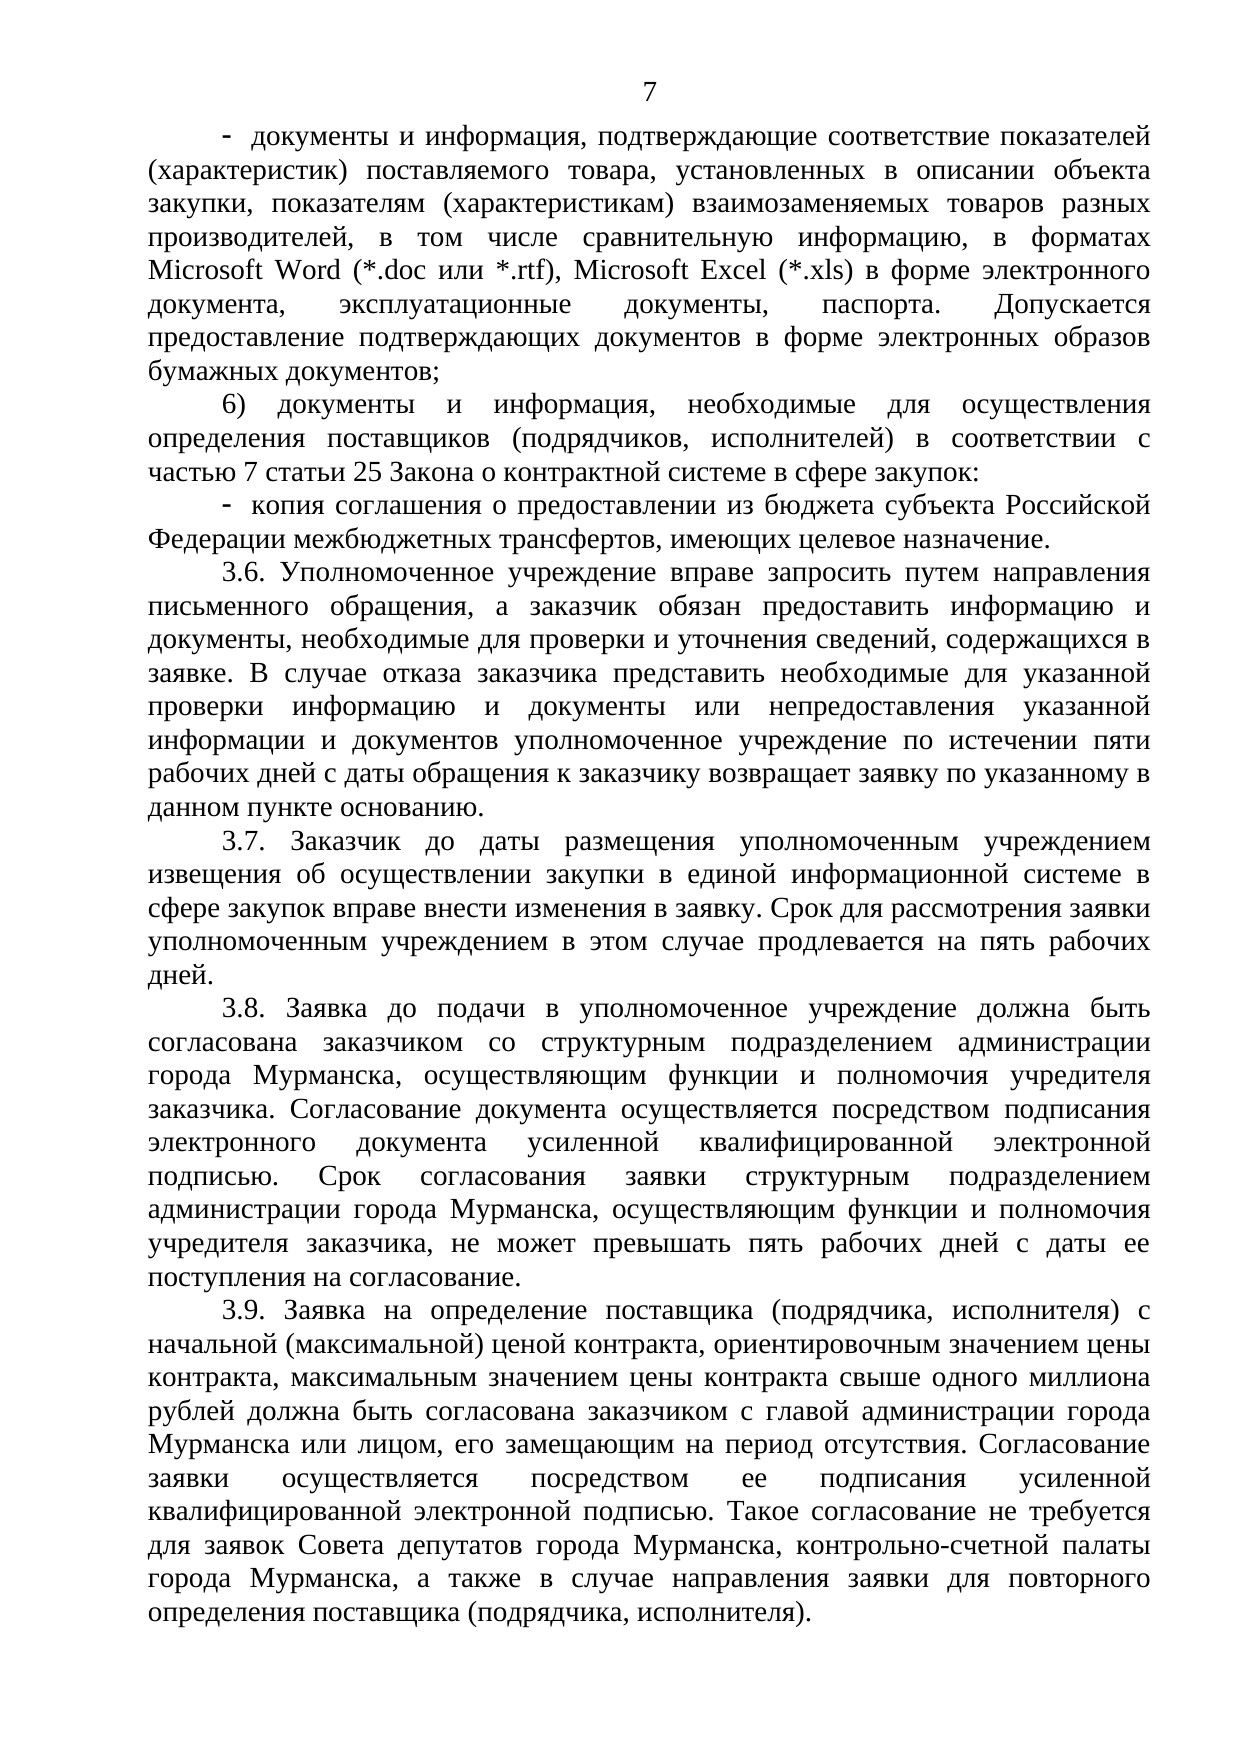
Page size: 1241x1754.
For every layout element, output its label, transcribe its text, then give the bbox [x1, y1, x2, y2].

list документы и информация, подтверждающие соответствие показателей (характеристик) поставляемого товара, установленных в описании объекта закупки, показателям (характеристикам) взаимозаменяемых товаров разных производителей, в том числе сравнительную информацию, в форматах Microsoft Word (*.doc или *.rtf), Microsoft Excel (*.xls) в форме электронного документа, эксплуатационные документы, паспорта. Допускается предоставление подтверждающих документов в форме электронных образов бумажных документов; [148, 118, 1152, 387]
text 6) документы и информация, необходимые для осуществления определения поставщиков (подрядчиков, исполнителей) в соответствии с частью 7 статьи 25 Закона о контрактной системе в сфере закупок: [148, 387, 1152, 487]
text 3.6. Уполномоченное учреждение вправе запросить путем направления письменного обращения, а заказчик обязан предоставить информацию и документы, необходимые для проверки и уточнения сведений, содержащихся в заявке. В случае отказа заказчика представить необходимые для указанной проверки информацию и документы или непредоставления указанной информации и документов уполномоченное учреждение по истечении пяти рабочих дней с даты обращения к заказчику возвращает заявку по указанному в данном пункте основанию. [148, 554, 1152, 823]
text 3.9. Заявка на определение поставщика (подрядчика, исполнителя) с начальной (максимальной) ценой контракта, ориентировочным значением цены контракта, максимальным значением цены контракта свыше одного миллиона рублей должна быть согласована заказчиком с главой администрации города Мурманска или лицом, его замещающим на период отсутствия. Согласование заявки осуществляется посредством ее подписания усиленной квалифицированной электронной подписью. Такое согласование не требуется для заявок Совета депутатов города Мурманска, контрольно-счетной палаты города Мурманска, а также в случае направления заявки для повторного определения поставщика (подрядчика, исполнителя). [148, 1292, 1152, 1628]
list копия соглашения о предоставлении из бюджета субъекта Российской Федерации межбюджетных трансфертов, имеющих целевое назначение. [148, 487, 1152, 554]
text 3.8. Заявка до подачи в уполномоченное учреждение должна быть согласована заказчиком со структурным подразделением администрации города Мурманска, осуществляющим функции и полномочия учредителя заказчика. Согласование документа осуществляется посредством подписания электронного документа усиленной квалифицированной электронной подписью. Срок согласования заявки структурным подразделением администрации города Мурманска, осуществляющим функции и полномочия учредителя заказчика, не может превышать пять рабочих дней с даты ее поступления на согласование. [148, 990, 1152, 1292]
text 3.7. Заказчик до даты размещения уполномоченным учреждением извещения об осуществлении закупки в единой информационной системе в сфере закупок вправе внести изменения в заявку. Срок для рассмотрения заявки уполномоченным учреждением в этом случае продлевается на пять рабочих дней. [148, 823, 1152, 990]
